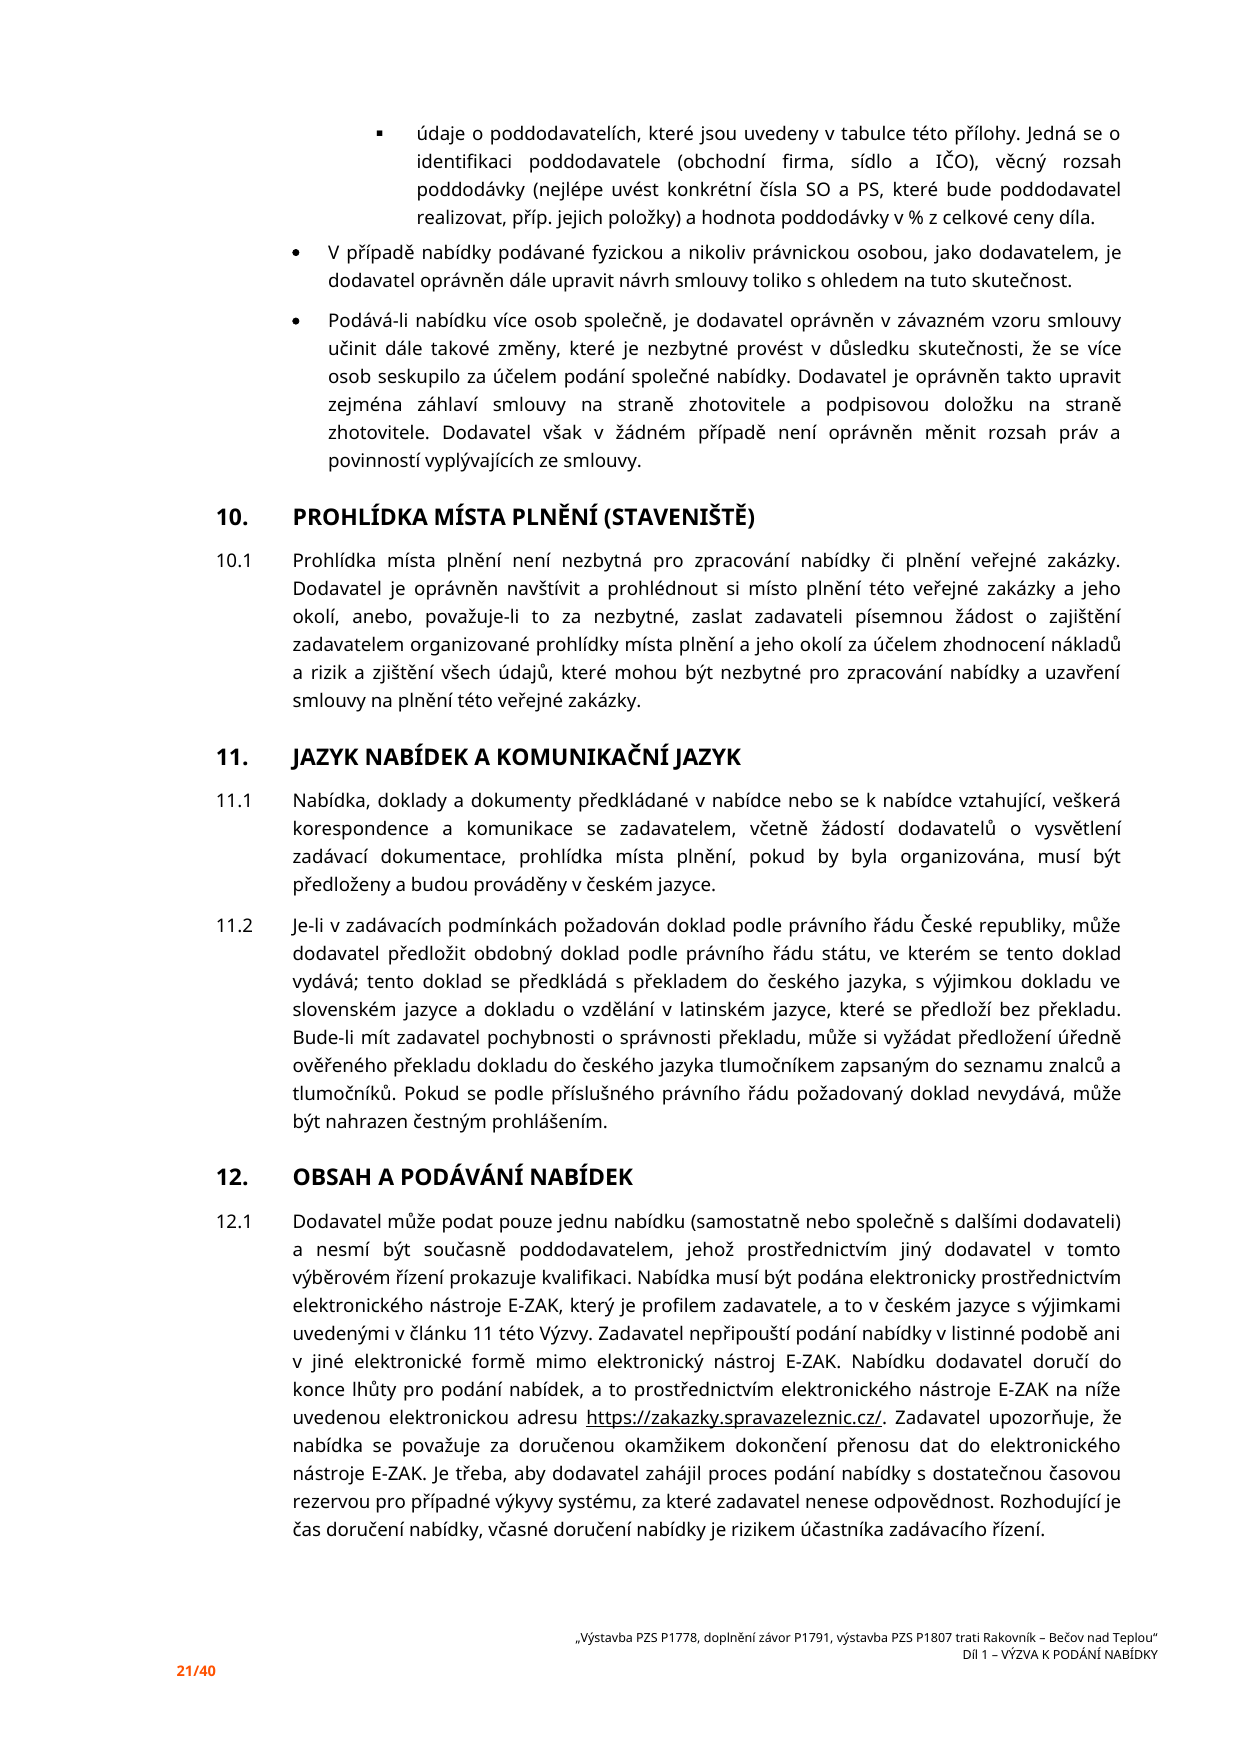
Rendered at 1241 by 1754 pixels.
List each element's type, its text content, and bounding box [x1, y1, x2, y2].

text JAZYK NABÍDEK A KOMUNIKAČNÍ JAZYK [216, 741, 1122, 772]
text PROHLÍDKA MÍSTA PLNĚNÍ (STAVENIŠTĚ) [216, 501, 1122, 532]
text Je-li v zadávacích podmínkách požadován doklad podle právního řádu České republiky, může dodavatel předložit obdobný doklad podle právního řádu státu, ve kterém se tento doklad vydává; tento doklad se předkládá s překladem do českého jazyka, s výjimkou dokladu ve slovenském jazyce a dokladu o vzdělání v latinském jazyce, které se předloží bez překladu. Bude-li mít zadavatel pochybnosti o správnosti překladu, může si vyžádat předložení úředně ověřeného překladu dokladu do českého jazyka tlumočníkem zapsaným do seznamu znalců a tlumočníků. Pokud se podle příslušného právního řádu požadovaný doklad nevydává, může být nahrazen čestným prohlášením. [216, 912, 1122, 1134]
text OBSAH A PODÁVÁNÍ NABÍDEK [216, 1161, 1122, 1192]
text Podává-li nabídku více osob společně, je dodavatel oprávněn v závazném vzoru smlouvy učinit dále takové změny, které je nezbytné provést v důsledku skutečnosti, že se více osob seskupilo za účelem podání společné nabídky. Dodavatel je oprávněn takto upravit zejména záhlaví smlouvy na straně zhotovitele a podpisovou doložku na straně zhotovitele. Dodavatel však v žádném případě není oprávněn měnit rozsah práv a povinností vyplývajících ze smlouvy. [292, 307, 1122, 473]
text Dodavatel může podat pouze jednu nabídku (samostatně nebo společně s dalšími dodavateli) a nesmí být současně poddodavatelem, jehož prostřednictvím jiný dodavatel v tomto výběrovém řízení prokazuje kvalifikaci. Nabídka musí být podána elektronicky prostřednictvím elektronického nástroje E-ZAK, který je profilem zadavatele, a to v českém jazyce s výjimkami uvedenými v článku 11 této Výzvy. Zadavatel nepřipouští podání nabídky v listinné podobě ani v jiné elektronické formě mimo elektronický nástroj E-ZAK. Nabídku dodavatel doručí do konce lhůty pro podání nabídek, a to prostřednictvím elektronického nástroje E-ZAK na níže uvedenou elektronickou adresu https://zakazky.spravazeleznic.cz/. Zadavatel upozorňuje, že nabídka se považuje za doručenou okamžikem dokončení přenosu dat do elektronického nástroje E-ZAK. Je třeba, aby dodavatel zahájil proces podání nabídky s dostatečnou časovou rezervou pro případné výkyvy systému, za které zadavatel nenese odpovědnost. Rozhodující je čas doručení nabídky, včasné doručení nabídky je rizikem účastníka zadávacího řízení. [216, 1208, 1122, 1542]
text Nabídka, doklady a dokumenty předkládané v nabídce nebo se k nabídce vztahující, veškerá korespondence a komunikace se zadavatelem, včetně žádostí dodavatelů o vysvětlení zadávací dokumentace, prohlídka místa plnění, pokud by byla organizována, musí být předloženy a budou prováděny v českém jazyce. [216, 787, 1122, 897]
text údaje o poddodavatelích, které jsou uvedeny v tabulce této přílohy. Jedná se o identifikaci poddodavatele (obchodní firma, sídlo a IČO), věcný rozsah poddodávky (nejlépe uvést konkrétní čísla SO a PS, které bude poddodavatel realizovat, příp. jejich položky) a hodnota poddodávky v % z celkové ceny díla. [375, 121, 1122, 230]
text Prohlídka místa plnění není nezbytná pro zpracování nabídky či plnění veřejné zakázky. Dodavatel je oprávněn navštívit a prohlédnout si místo plnění této veřejné zakázky a jeho okolí, anebo, považuje-li to za nezbytné, zaslat zadavateli písemnou žádost o zajištění zadavatelem organizované prohlídky místa plnění a jeho okolí za účelem zhodnocení nákladů a rizik a zjištění všech údajů, které mohou být nezbytné pro zpracování nabídky a uzavření smlouvy na plnění této veřejné zakázky. [216, 547, 1122, 713]
text V případě nabídky podávané fyzickou a nikoliv právnickou osobou, jako dodavatelem, je dodavatel oprávněn dále upravit návrh smlouvy toliko s ohledem na tuto skutečnost. [292, 239, 1122, 292]
